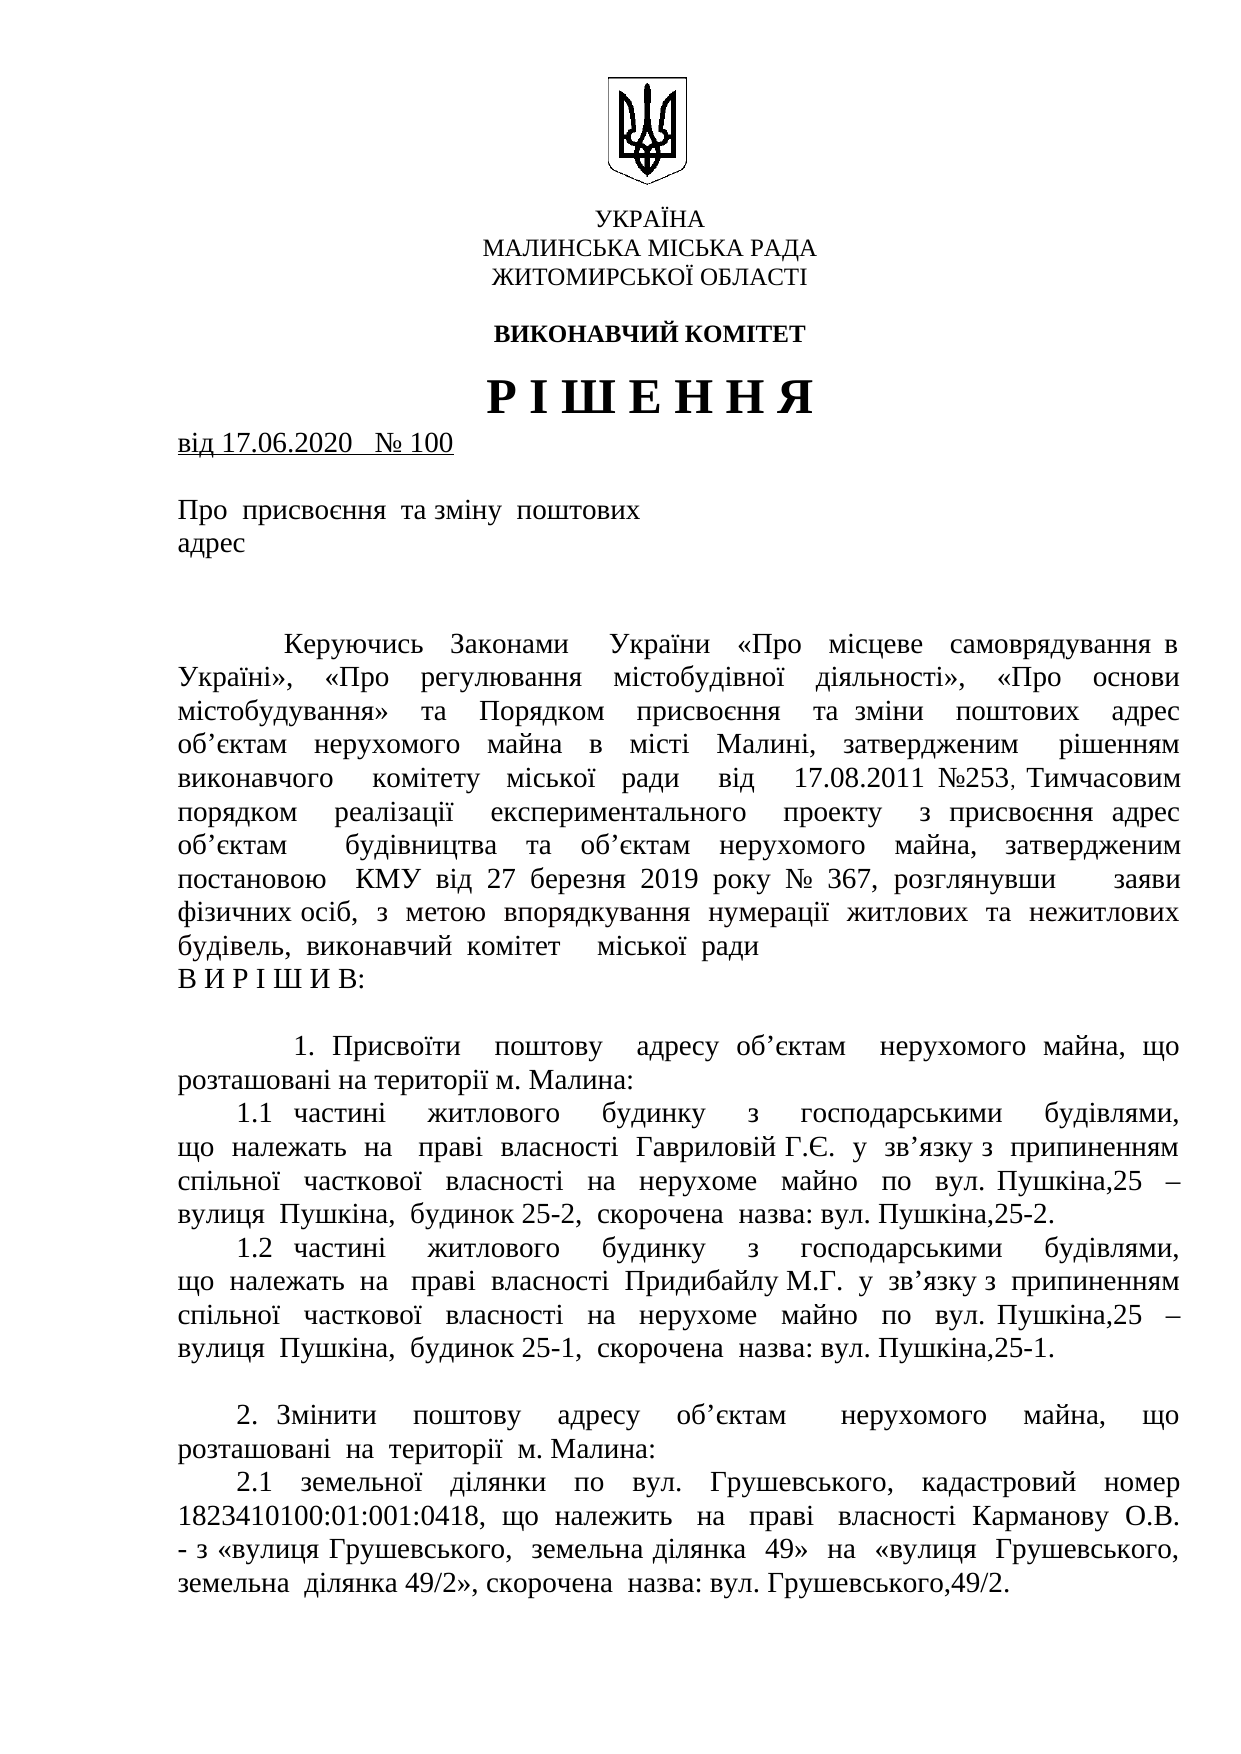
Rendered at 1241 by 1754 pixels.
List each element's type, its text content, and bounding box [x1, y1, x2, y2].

text 1.2 частині житлового будинку з господарськими будівлями, що належать на праві власності Придибайлу М.Г. у зв’язку з припиненням спільної часткової власності на нерухоме майно по вул. Пушкіна,25 – вулиця Пушкіна, будинок 25-1, скорочена назва: вул. Пушкіна,25-1. [177, 1230, 1181, 1364]
picture [606, 76, 688, 186]
text МАЛИНСЬКА МІСЬКА РАДА [118, 233, 1181, 262]
text 2. Змінити поштову адресу об’єктам нерухомого майна, що розташовані на території м. Малина: [177, 1397, 1181, 1464]
text ЖИТОМИРСЬКОЇ ОБЛАСТІ [118, 262, 1181, 291]
text від 17.06.2020 № 100 [177, 425, 1181, 458]
text 1.1 частині житлового будинку з господарськими будівлями, що належать на праві власності Гавриловій Г.Є. у зв’язку з припиненням спільної часткової власності на нерухоме майно по вул. Пушкіна,25 – вулиця Пушкіна, будинок 25-2, скорочена назва: вул. Пушкіна,25-2. [177, 1096, 1181, 1230]
text 2.1 земельної ділянки по вул. Грушевського, кадастровий номер 1823410100:01:001:0418, що належить на праві власності Карманову О.В. - з «вулиця Грушевського, земельна ділянка 49» на «вулиця Грушевського, земельна ділянка 49/2», скорочена назва: вул. Грушевського,49/2. [177, 1464, 1181, 1599]
text Р І Ш Е Н Н Я [118, 367, 1181, 425]
text Про присвоєння та зміну поштових [177, 492, 1181, 525]
text УКРАЇНА [118, 204, 1181, 233]
text ВИКОНАВЧИЙ КОМІТЕТ [118, 319, 1181, 348]
text 1. Присвоїти поштову адресу об’єктам нерухомого майна, що розташовані на території м. Малина: [177, 1028, 1181, 1096]
text В И Р І Ш И В: [177, 961, 1181, 995]
text Керуючись Законами України «Про місцеве самоврядування в Україні», «Про регулювання містобудівної діяльності», «Про основи містобудування» та Порядком присвоєння та зміни поштових адрес об’єктам нерухомого майна в місті Малині, затвердженим рішенням виконавчого комітету міської ради від 17.08.2011 №253, Тимчасовим порядком реалізації експериментального проекту з присвоєння адрес об’єктам будівництва та об’єктам нерухомого майна, затвердженим постановою КМУ від 27 березня 2019 року № 367, розглянувши заяви фізичних осіб, з метою впорядкування нумерації житлових та нежитлових будівель, виконавчий комітет міської ради [177, 626, 1181, 961]
text адрес [177, 525, 1181, 559]
